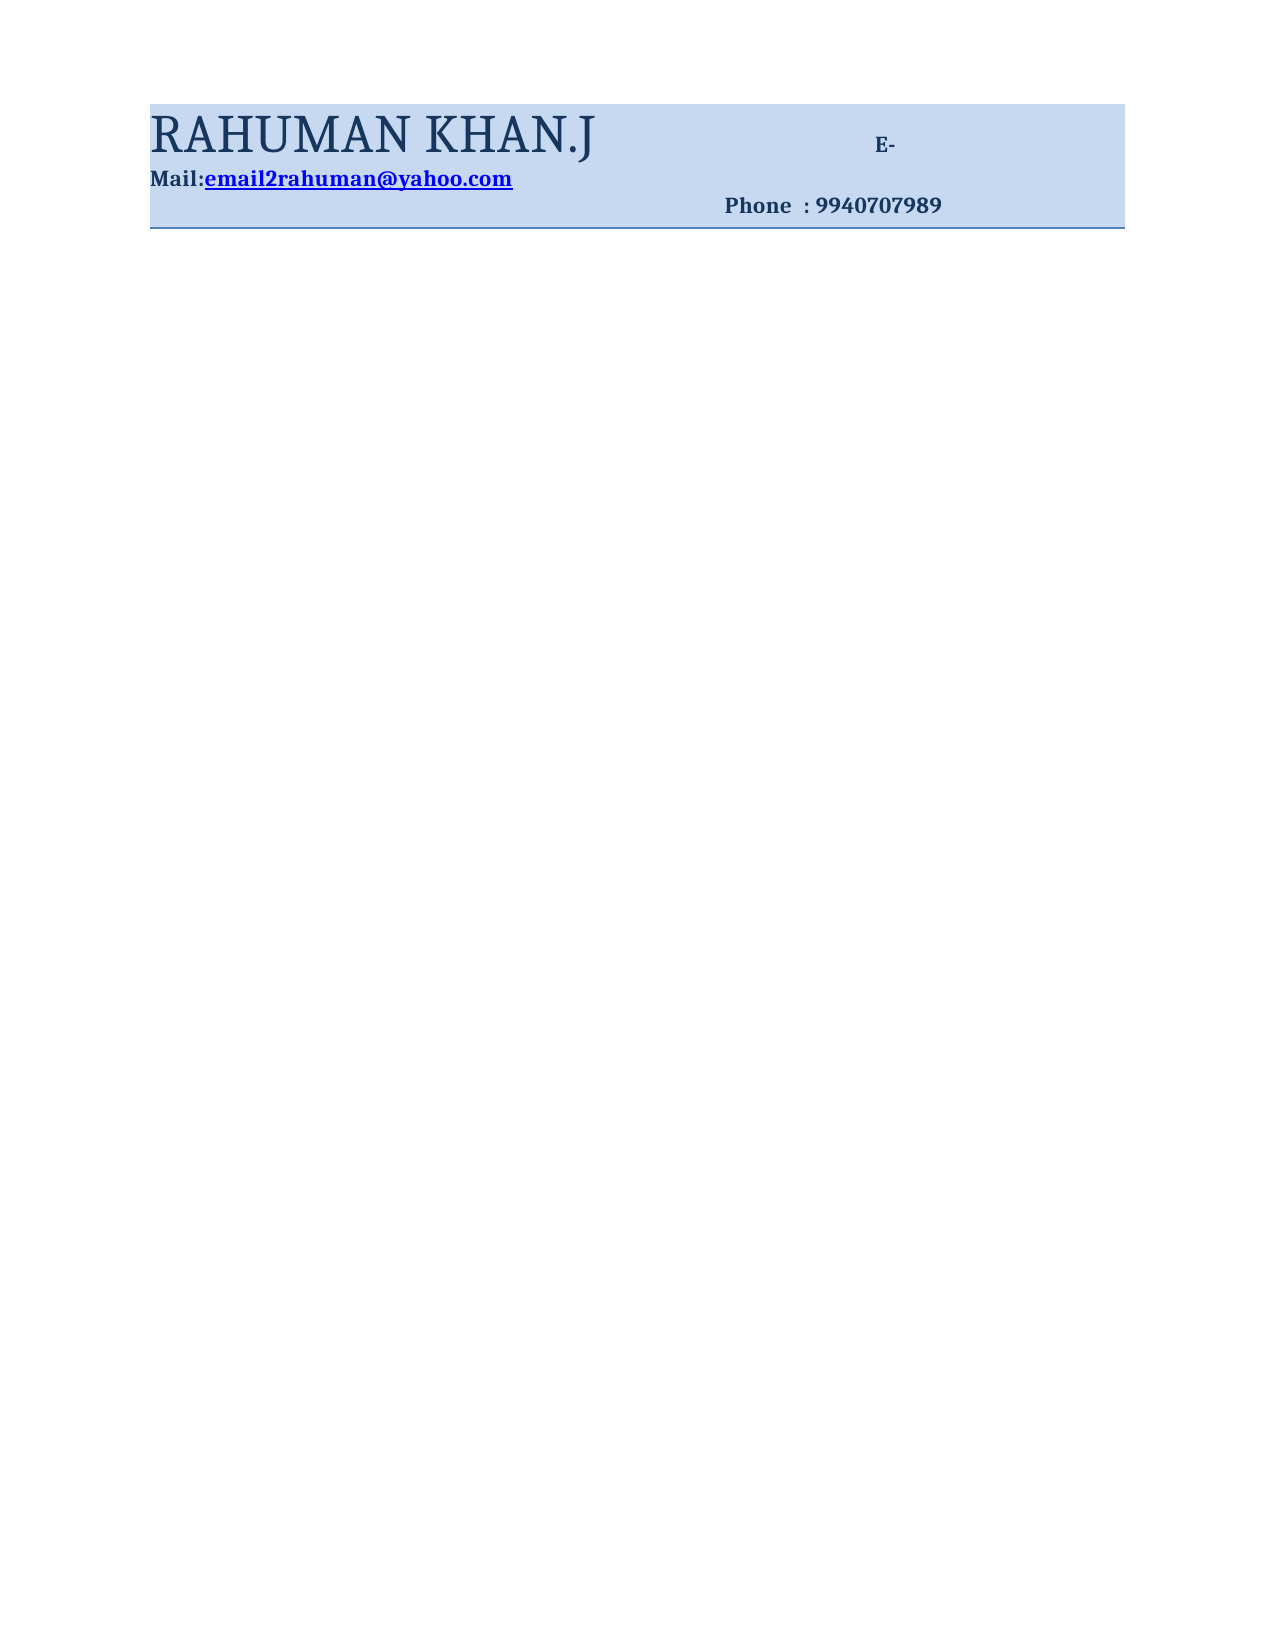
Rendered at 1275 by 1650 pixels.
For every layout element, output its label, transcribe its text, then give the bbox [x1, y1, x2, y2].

title Phone : 9940707989 [150, 192, 1125, 227]
title E-Mail:email2rahuman@yahoo.com [150, 104, 1125, 192]
